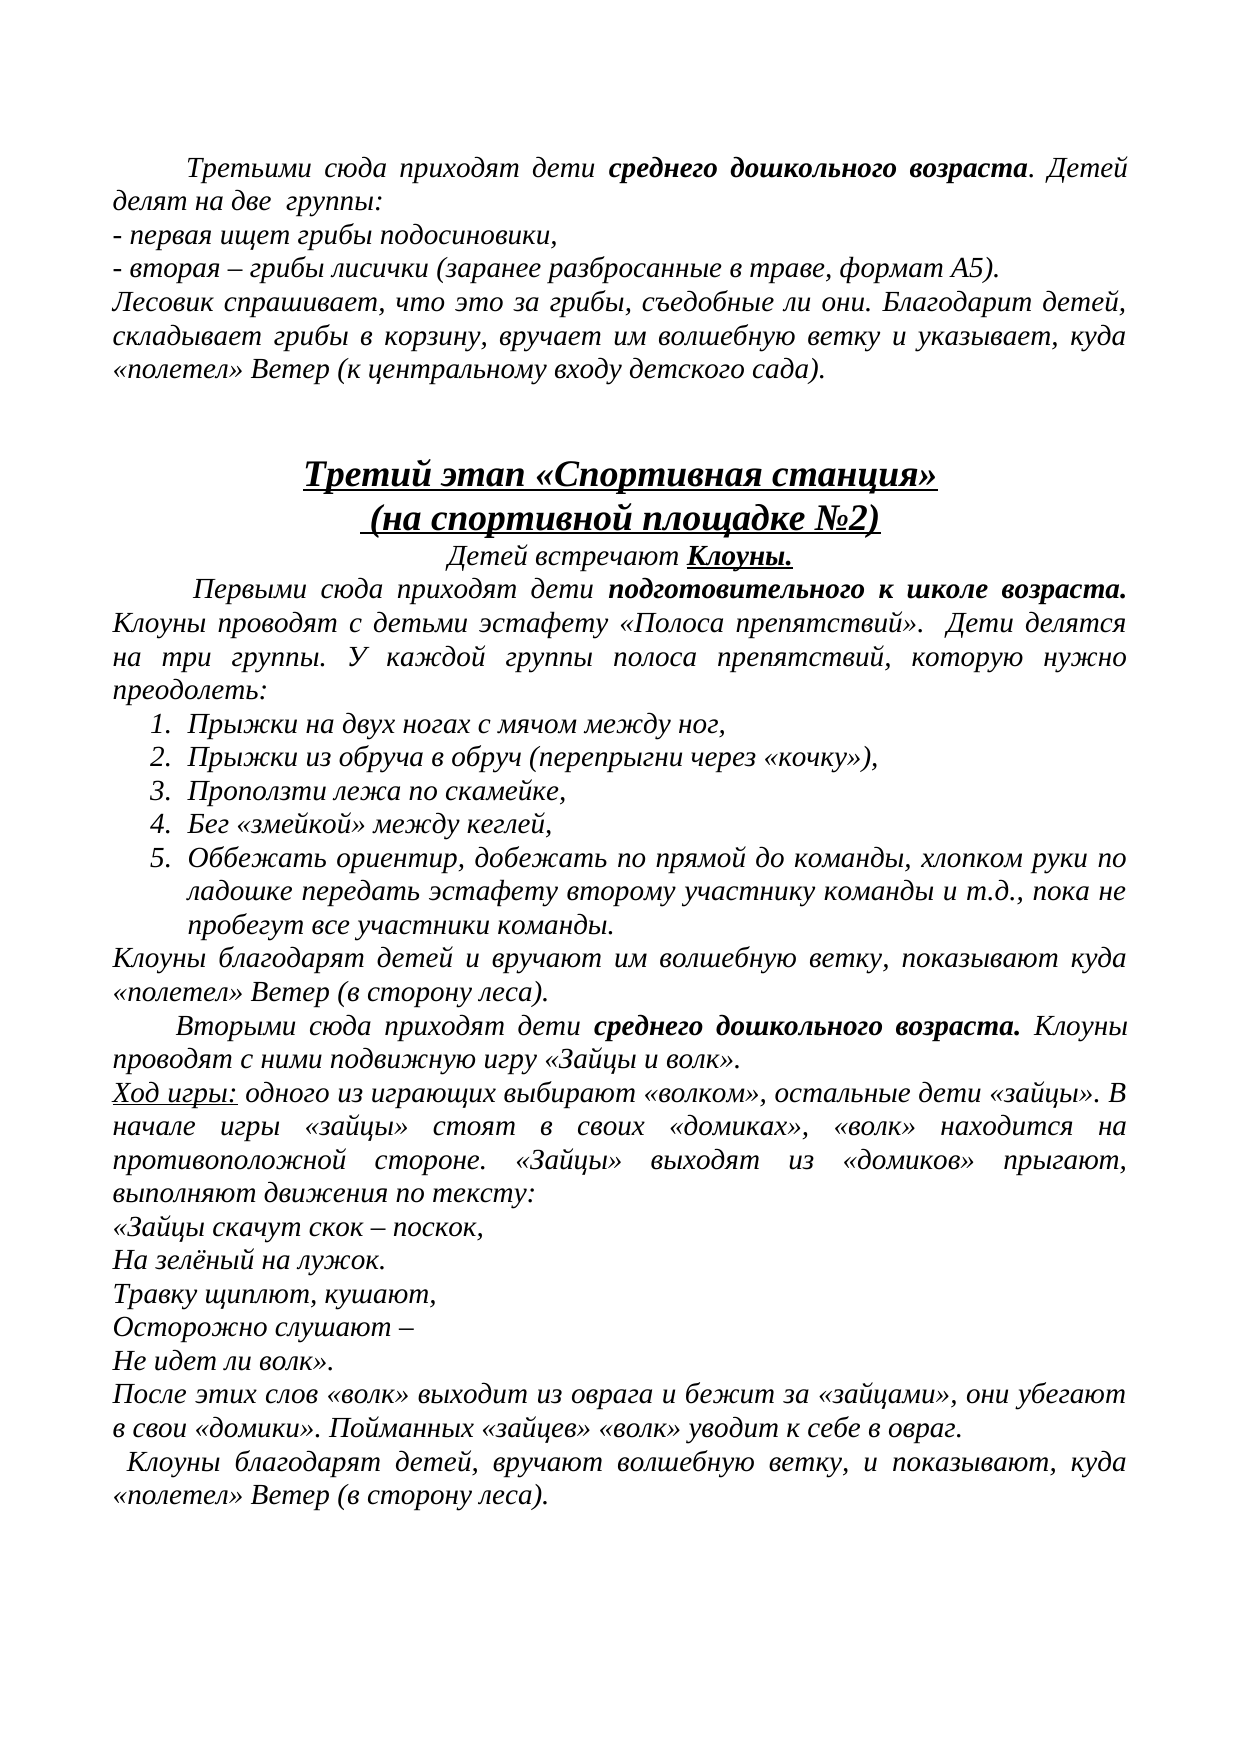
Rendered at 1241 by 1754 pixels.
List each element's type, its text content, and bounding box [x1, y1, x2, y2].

text Клоуны благодарят детей и вручают им волшебную ветку, показывают куда «полетел» Ветер (в сторону леса). [112, 941, 1128, 1008]
text На зелёный на лужок. [112, 1242, 1128, 1276]
list Прыжки из обруча в обруч (перепрыгни через «кочку»), [150, 739, 1128, 773]
list Проползти лежа по скамейке, [150, 773, 1128, 806]
text Детей встречают Клоуны. [112, 538, 1128, 572]
text (на спортивной площадке №2) [112, 495, 1128, 538]
text Травку щиплют, кушают, [112, 1276, 1128, 1309]
text Первыми сюда приходят дети подготовительного к школе возраста. Клоуны проводят с детьми эстафету «Полоса препятствий». Дети делятся на три группы. У каждой группы полоса препятствий, которую нужно преодолеть: [112, 572, 1128, 706]
text Лесовик спрашивает, что это за грибы, съедобные ли они. Благодарит детей, складывает грибы в корзину, вручает им волшебную ветку и указывает, куда «полетел» Ветер (к центральному входу детского сада). [112, 284, 1128, 385]
list Бег «змейкой» между кеглей, [150, 806, 1128, 840]
text «Зайцы скачут скок – поскок, [112, 1209, 1128, 1242]
text Не идет ли волк». [112, 1343, 1128, 1377]
list Оббежать ориентир, добежать по прямой до команды, хлопком руки по ладошке передать эстафету второму участнику команды и т.д., пока не пробегут все участники команды. [150, 840, 1128, 941]
text Клоуны благодарят детей, вручают волшебную ветку, и показывают, куда «полетел» Ветер (в сторону леса). [112, 1444, 1128, 1511]
text - вторая – грибы лисички (заранее разбросанные в траве, формат А5). [112, 251, 1128, 284]
list Прыжки на двух ногах с мячом между ног, [150, 706, 1128, 739]
text Ход игры: одного из играющих выбирают «волком», остальные дети «зайцы». В начале игры «зайцы» стоят в своих «домиках», «волк» находится на противоположной стороне. «Зайцы» выходят из «домиков» прыгают, выполняют движения по тексту: [112, 1075, 1128, 1209]
text Осторожно слушают – [112, 1309, 1128, 1343]
text Третий этап «Спортивная станция» [112, 452, 1128, 495]
text Третьими сюда приходят дети среднего дошкольного возраста. Детей делят на две группы: [112, 150, 1128, 217]
text После этих слов «волк» выходит из оврага и бежит за «зайцами», они убегают в свои «домики». Пойманных «зайцев» «волк» уводит к себе в овраг. [112, 1377, 1128, 1444]
text Вторыми сюда приходят дети среднего дошкольного возраста. Клоуны проводят с ними подвижную игру «Зайцы и волк». [112, 1008, 1128, 1075]
text - первая ищет грибы подосиновики, [112, 217, 1128, 251]
